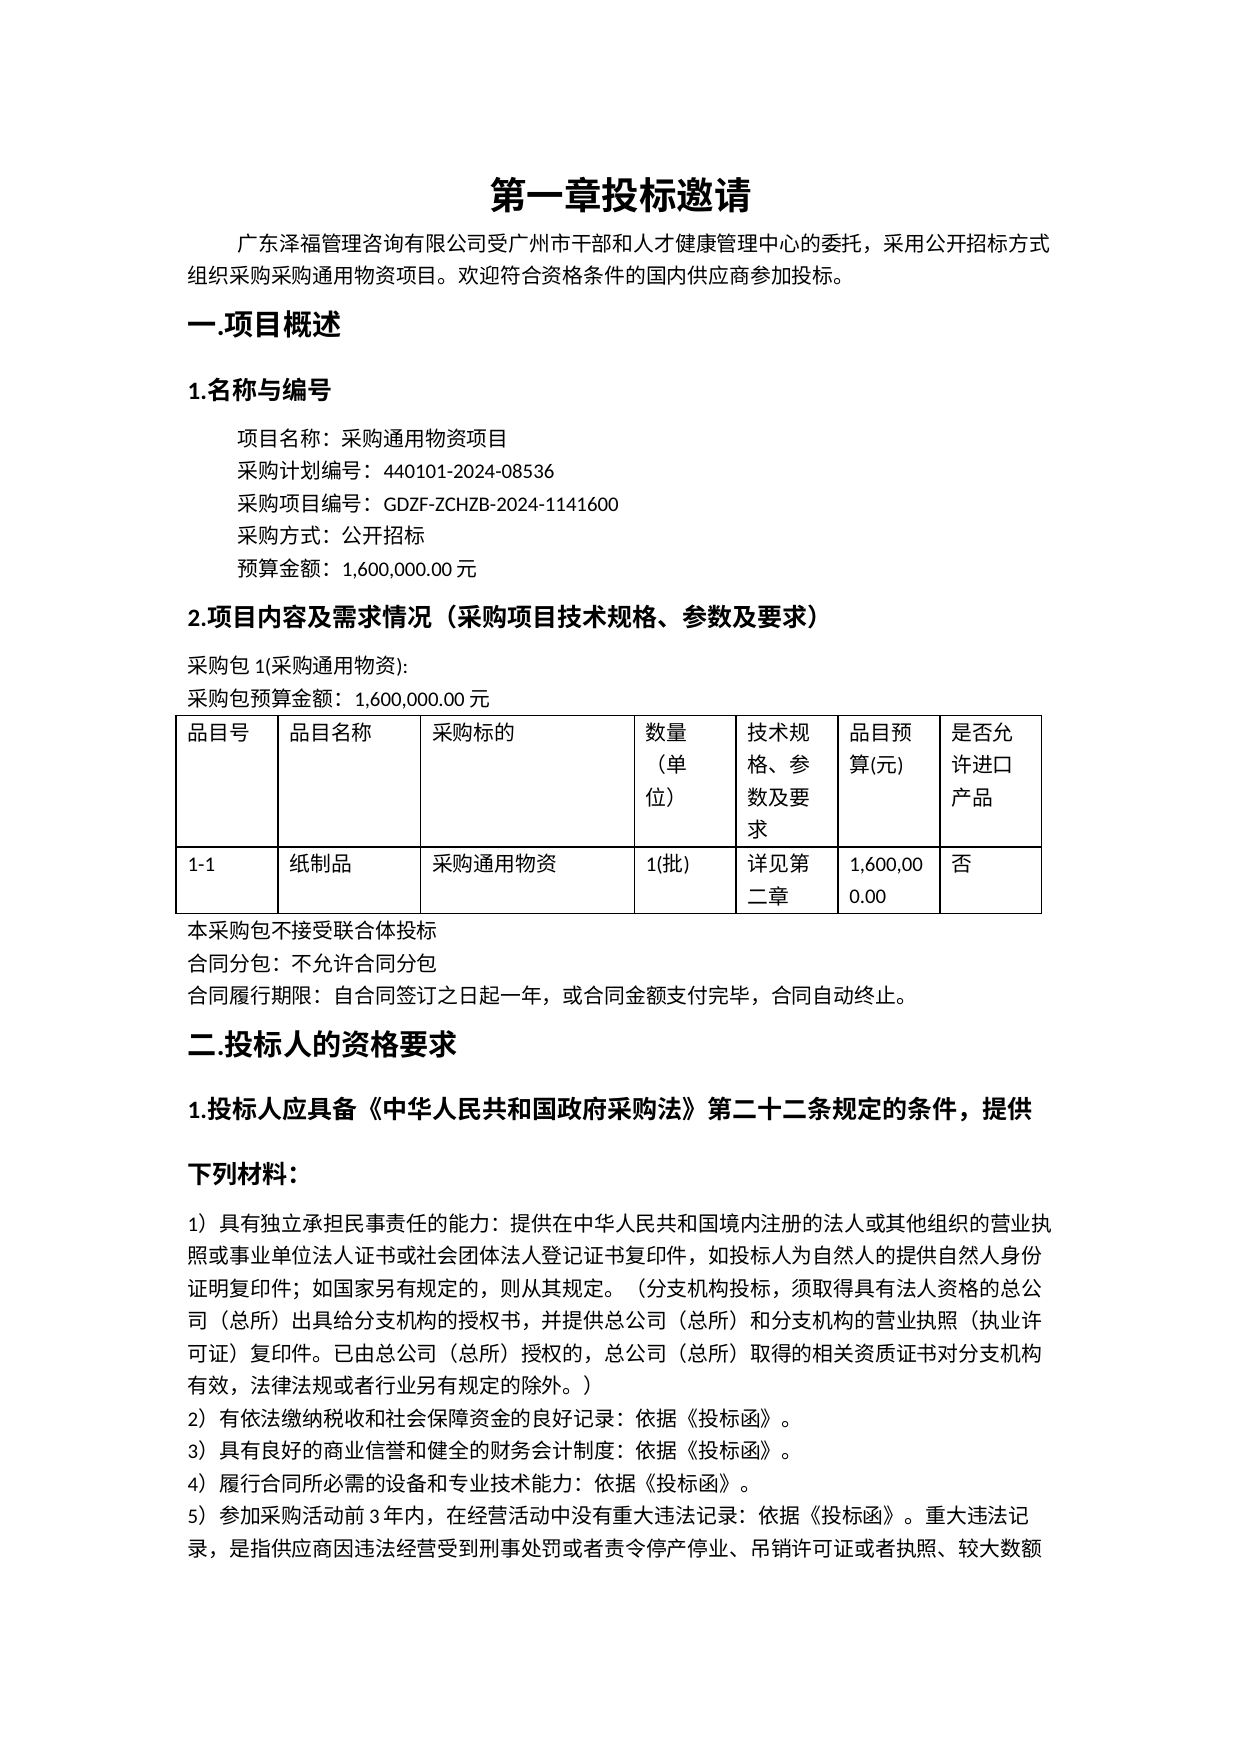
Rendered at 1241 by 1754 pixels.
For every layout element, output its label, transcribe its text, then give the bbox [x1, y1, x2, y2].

table_cell 采购通用物资 [421, 848, 634, 913]
text 3）具有良好的商业信誉和健全的财务会计制度：依据《投标函》。 [187, 1434, 1053, 1467]
table_header 技术规格、参数及要求 [737, 716, 837, 846]
table_header 品目预算(元) [839, 716, 939, 846]
text 二.投标人的资格要求 [187, 1012, 1053, 1077]
text 广东泽福管理咨询有限公司受广州市干部和人才健康管理中心的委托，采用公开招标方式组织采购采购通用物资项目。欢迎符合资格条件的国内供应商参加投标。 [187, 227, 1053, 292]
table_cell 否 [941, 848, 1041, 913]
table_header 品目名称 [279, 716, 420, 846]
text 采购方式：公开招标 [187, 519, 1053, 552]
text 第一章投标邀请 [187, 162, 1053, 227]
table_header 采购标的 [421, 716, 634, 846]
table_cell 1,600,000.00 [839, 848, 939, 913]
text 本采购包不接受联合体投标 [187, 914, 1053, 947]
text 项目名称：采购通用物资项目 [187, 422, 1053, 454]
text 1）具有独立承担民事责任的能力：提供在中华人民共和国境内注册的法人或其他组织的营业执照或事业单位法人证书或社会团体法人登记证书复印件，如投标人为自然人的提供自然人身份证明复印件；如国家另有规定的，则从其规定。（分支机构投标，须取得具有法人资格的总公司（总所）出具给分支机构的授权书，并提供总公司（总所）和分支机构的营业执照（执业许可证）复印件。已由总公司（总所）授权的，总公司（总所）取得的相关资质证书对分支机构有效，法律法规或者行业另有规定的除外。） [187, 1207, 1053, 1402]
table_cell 纸制品 [279, 848, 420, 913]
text 采购包1(采购通用物资): [187, 649, 1053, 682]
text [187, 1499, 1053, 1564]
table_header 品目号 [177, 716, 277, 846]
table_cell 详见第二章 [737, 848, 837, 913]
text 合同分包：不允许合同分包 [187, 947, 1053, 979]
text 一.项目概述 [187, 292, 1053, 357]
table_header 是否允许进口产品 [941, 716, 1041, 846]
table_cell 1-1 [177, 848, 277, 913]
text 1.投标人应具备《中华人民共和国政府采购法》第二十二条规定的条件，提供下列材料： [187, 1077, 1053, 1207]
text 采购项目编号：GDZF-ZCHZB-2024-1141600 [187, 487, 1053, 519]
text 4）履行合同所必需的设备和专业技术能力：依据《投标函》。 [187, 1467, 1053, 1499]
text 采购包预算金额：1,600,000.00元 [187, 682, 1053, 714]
text 采购计划编号：440101-2024-08536 [187, 454, 1053, 487]
text 2）有依法缴纳税收和社会保障资金的良好记录：依据《投标函》。 [187, 1402, 1053, 1434]
text 合同履行期限：自合同签订之日起一年，或合同金额支付完毕，合同自动终止。 [187, 979, 1053, 1012]
table_cell 1(批) [635, 848, 735, 913]
table_header 数量（单位） [635, 716, 735, 846]
text 1.名称与编号 [187, 357, 1053, 422]
text 2.项目内容及需求情况（采购项目技术规格、参数及要求） [187, 584, 1053, 649]
text 预算金额：1,600,000.00元 [187, 552, 1053, 584]
